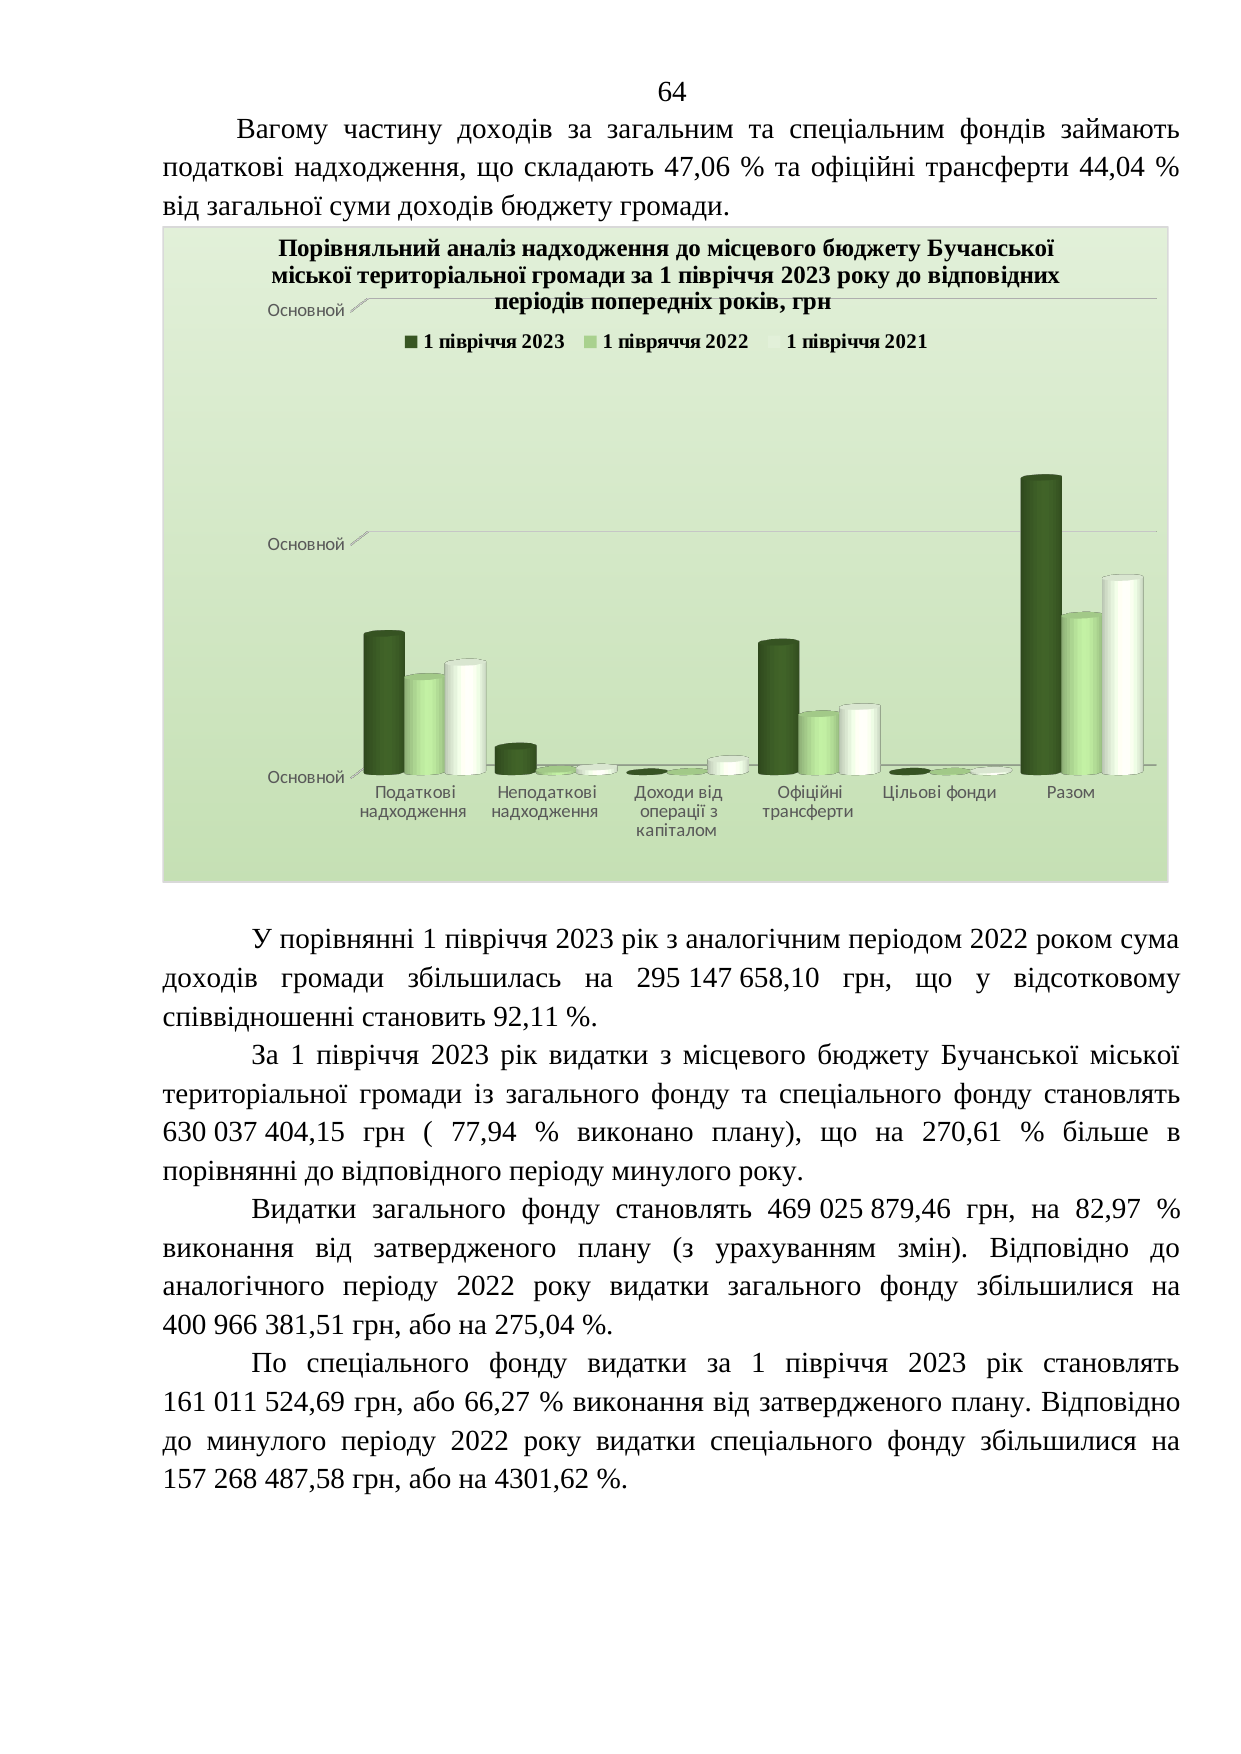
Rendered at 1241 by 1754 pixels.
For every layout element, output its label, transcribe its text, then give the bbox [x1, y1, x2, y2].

text Видатки загального фонду становлять 469 025 879,46 грн, на 82,97 % виконання від затвердженого плану (з урахуванням змін). Відповідно до аналогічного періоду 2022 року видатки загального фонду збільшилися на 400 966 381,51 грн, або на 275,04 %. [162, 1191, 1181, 1341]
text За 1 півріччя 2023 рік видатки з місцевого бюджету Бучанської міської територіальної громади із загального фонду та спеціального фонду становлять 630 037 404,15 грн ( 77,94 % виконано плану), що на 270,61 % більше в порівнянні до відповідного періоду минулого року. [162, 1037, 1181, 1186]
text Вагому частину доходів за загальним та спеціальним фондів займають податкові надходження, що складають 47,06 % та офіційні трансферти 44,04 % від загальної суми доходів бюджету громади. [162, 111, 1181, 221]
text По спеціального фонду видатки за 1 півріччя 2023 рік становлять 161 011 524,69 грн, або 66,27 % виконання від затвердженого плану. Відповідно до минулого періоду 2022 року видатки спеціального фонду збільшилися на 157 268 487,58 грн, або на 4301,62 %. [162, 1346, 1181, 1495]
text У порівнянні 1 півріччя 2023 рік з аналогічним періодом 2022 роком сума доходів громади збільшилась на 295 147 658,10 грн, що у відсотковому співвідношенні становить 92,11 %. [162, 922, 1181, 1032]
